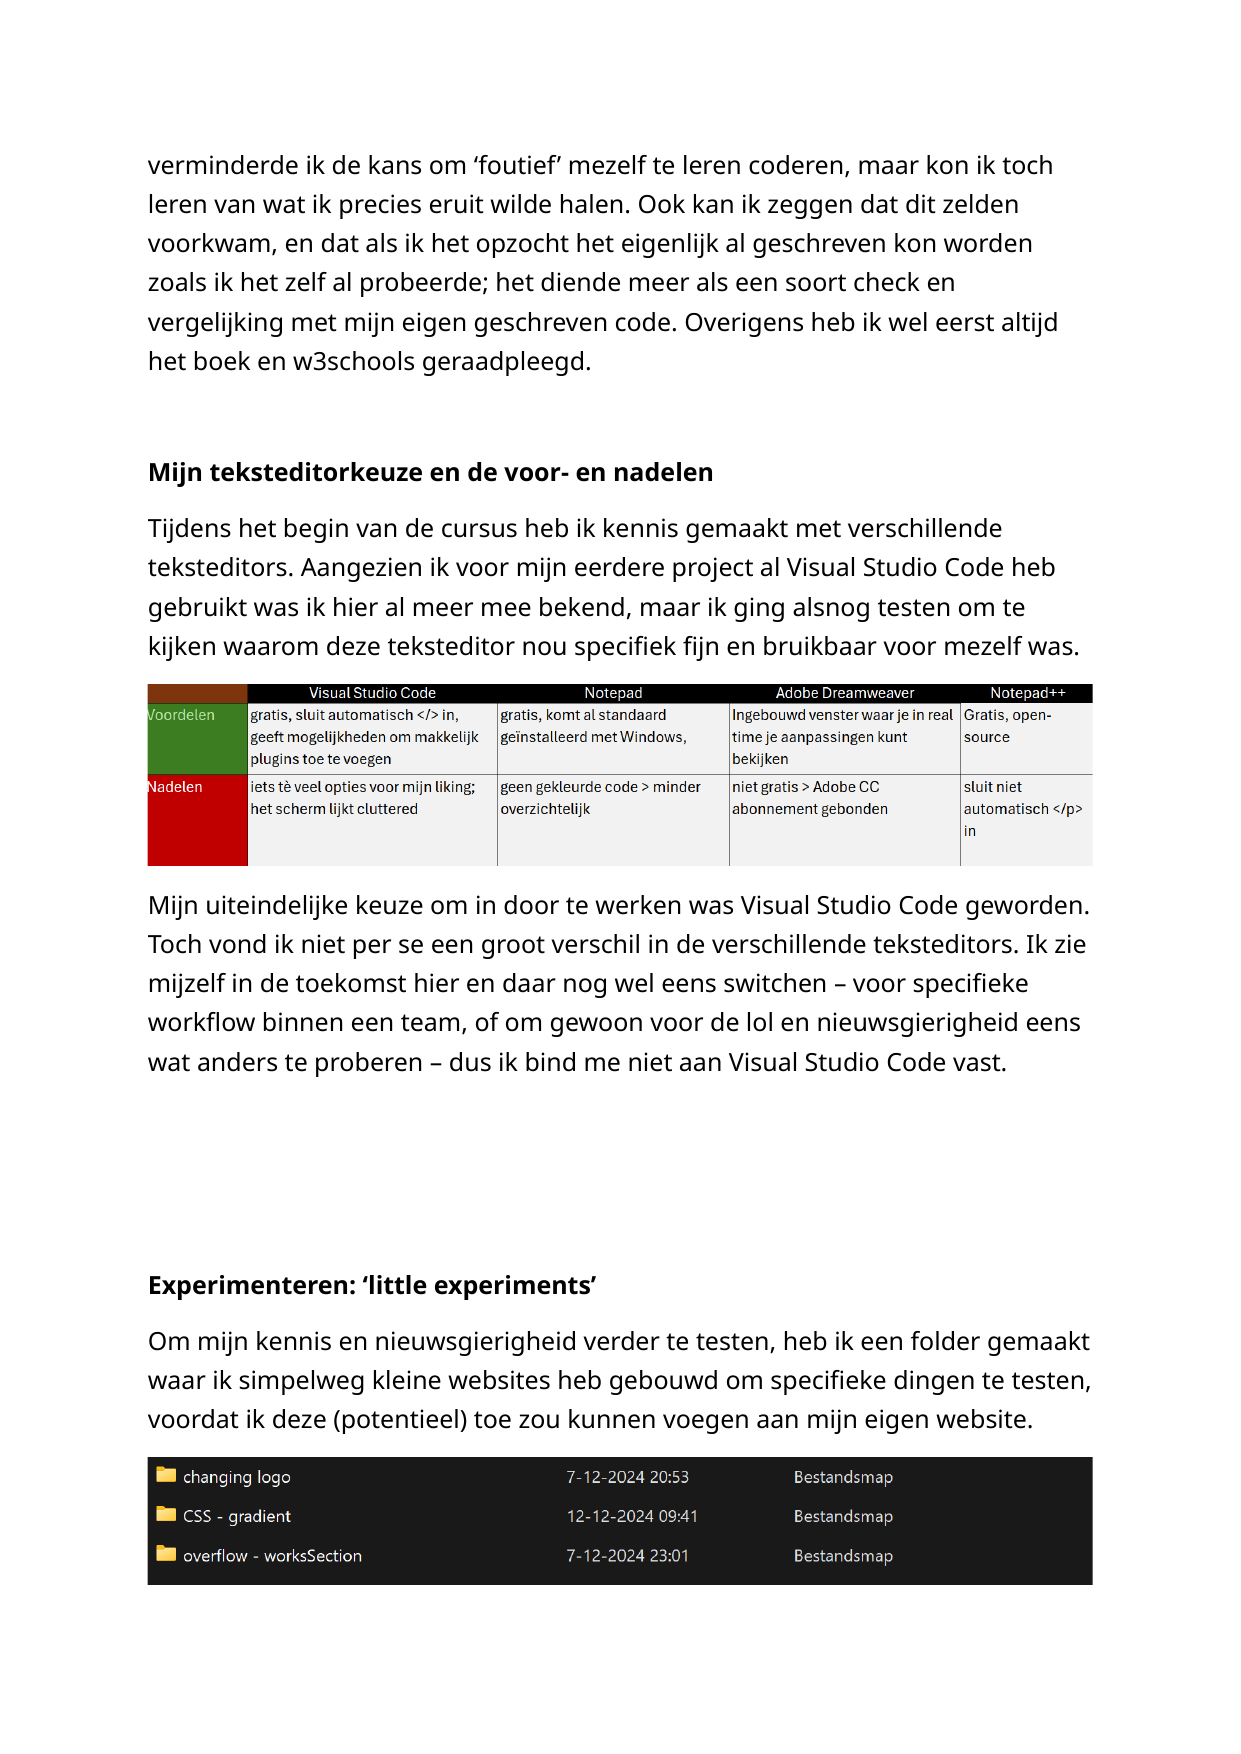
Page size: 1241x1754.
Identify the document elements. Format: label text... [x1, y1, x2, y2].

text Mijn uiteindelijke keuze om in door te werken was Visual Studio Code geworden. Toch vond ik niet per se een groot verschil in de verschillende teksteditors. Ik zie mijzelf in de toekomst hier en daar nog wel eens switchen – voor specifieke workflow binnen een team, of om gewoon voor de lol en nieuwsgierigheid eens wat anders te proberen – dus ik bind me niet aan Visual Studio Code vast. [148, 888, 1093, 1078]
text Experimenteren: ‘little experiments’ [148, 1268, 1093, 1302]
picture [147, 1457, 1093, 1585]
picture [147, 684, 1093, 866]
text Om mijn kennis en nieuwsgierigheid verder te testen, heb ik een folder gemaakt waar ik simpelweg kleine websites heb gebouwd om specifieke dingen te testen, voordat ik deze (potentieel) toe zou kunnen voegen aan mijn eigen website. [148, 1323, 1093, 1436]
text Mijn teksteditorkeuze en de voor- en nadelen [148, 455, 1093, 489]
text Tijdens het begin van de cursus heb ik kennis gemaakt met verschillende teksteditors. Aangezien ik voor mijn eerdere project al Visual Studio Code heb gebruikt was ik hier al meer mee bekend, maar ik ging alsnog testen om te kijken waarom deze teksteditor nou specifiek fijn en bruikbaar voor mezelf was. [148, 511, 1093, 662]
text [148, 148, 1093, 377]
